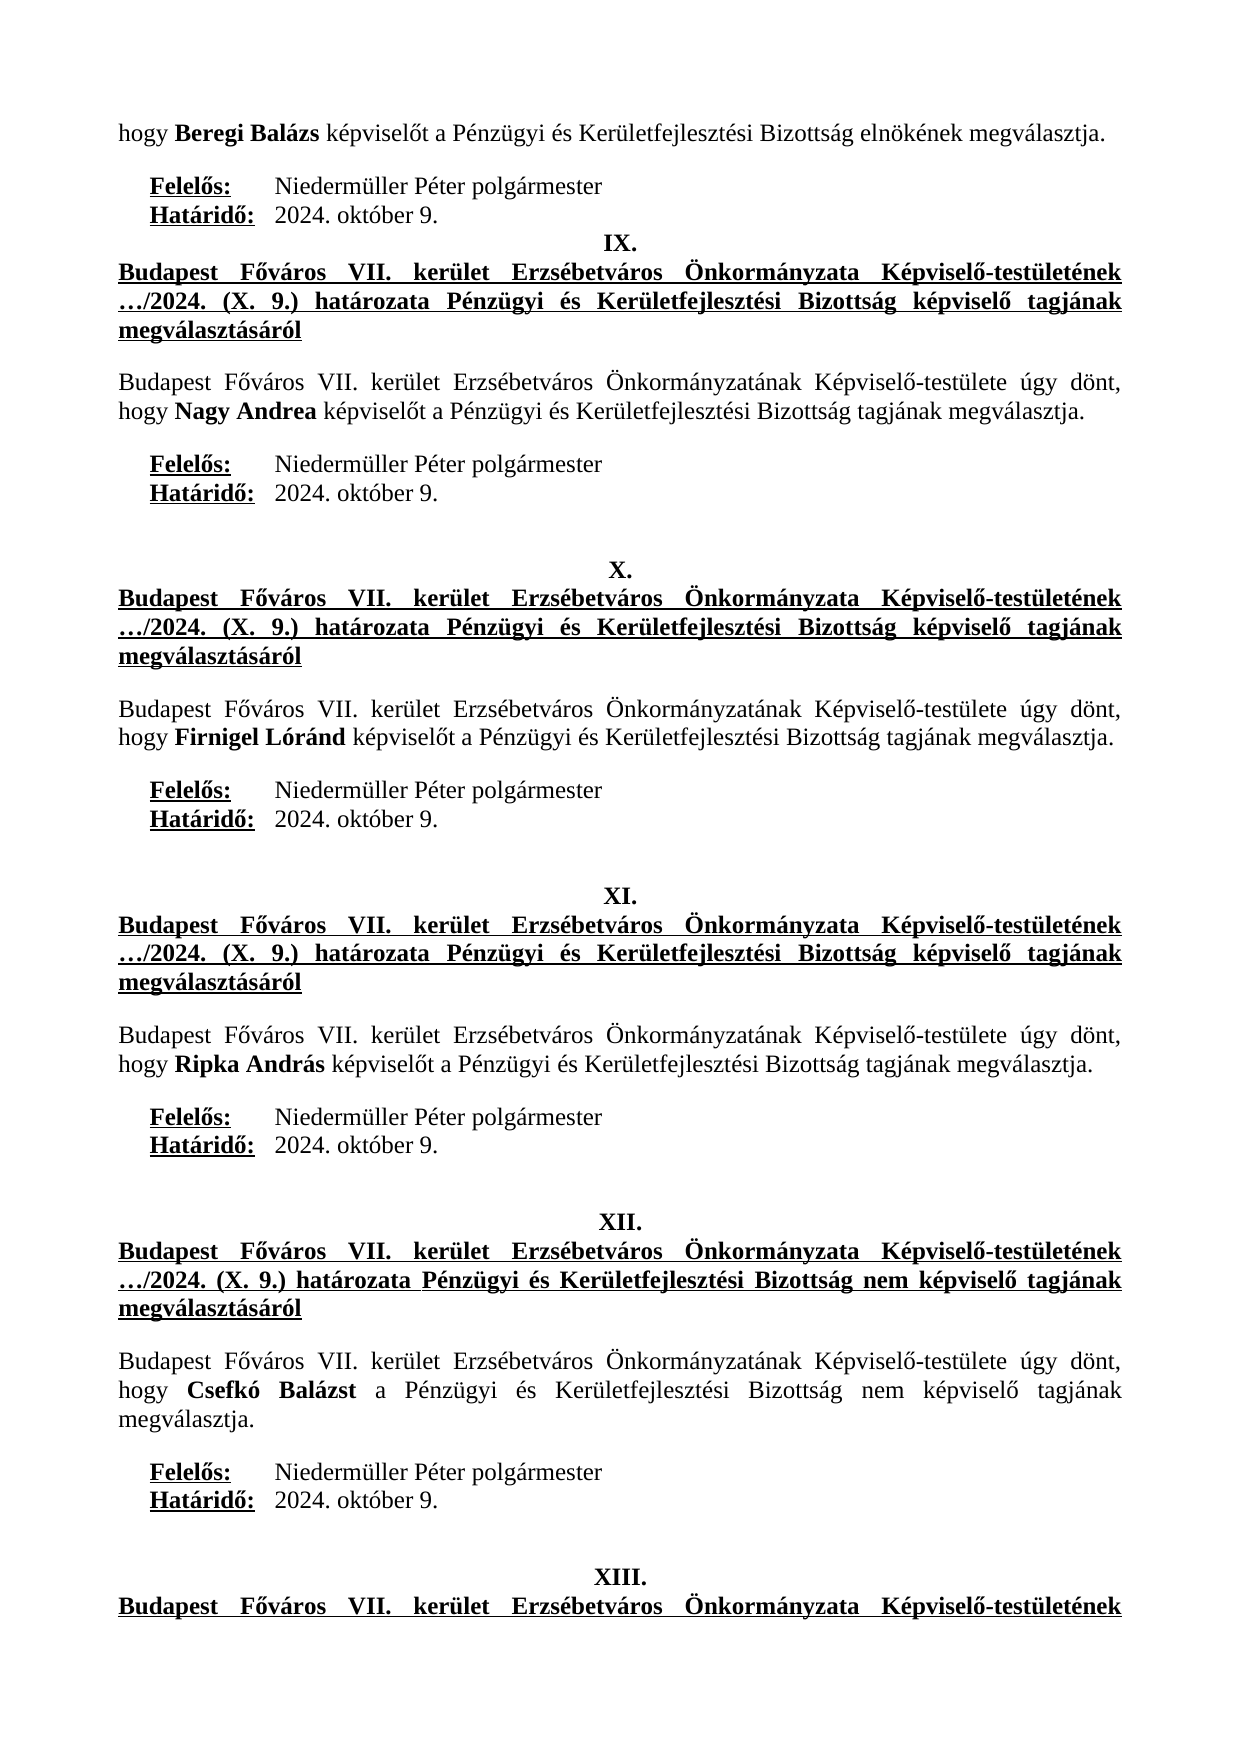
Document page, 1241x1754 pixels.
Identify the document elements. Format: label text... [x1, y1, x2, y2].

text Felelős: Niedermüller Péter polgármester [149, 449, 1122, 478]
text IX. [118, 228, 1122, 257]
text Budapest Főváros VII. kerület Erzsébetváros Önkormányzata Képviselő-testületének …/2024. (X. 9.) határozata Pénzügyi és Kerületfejlesztési Bizottság képviselő tagjának megválasztásáról [118, 284, 1122, 311]
text XI. [118, 881, 1122, 910]
text Budapest Főváros VII. kerület Erzsébetváros Önkormányzatának Képviselő-testülete úgy dönt, hogy Ripka András képviselőt a Pénzügyi és Kerületfejlesztési Bizottság tagjának megválasztja. [118, 1020, 1122, 1077]
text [118, 118, 1122, 147]
text XII. [118, 1207, 1122, 1236]
text Budapest Főváros VII. kerület Erzsébetváros Önkormányzata Képviselő-testületének …/2024. (X. 9.) határozata Pénzügyi és Kerületfejlesztési Bizottság képviselő tagjának megválasztásáról [118, 936, 1122, 963]
text Budapest Főváros VII. kerület Erzsébetváros Önkormányzata Képviselő-testületének …/2024. (X. 9.) határozata Pénzügyi és Kerületfejlesztési Bizottság képviselő tagjának megválasztásáról [118, 610, 1122, 637]
text Felelős: Niedermüller Péter polgármester [149, 171, 1122, 200]
text Budapest Főváros VII. kerület Erzsébetváros Önkormányzata Képviselő-testületének …/2024. (X. 9.) határozata Pénzügyi és Kerületfejlesztési Bizottság képviselő tagjának megválasztásáról [118, 965, 1122, 996]
text Felelős: Niedermüller Péter polgármester [149, 775, 1122, 804]
text Budapest Főváros VII. kerület Erzsébetváros Önkormányzata Képviselő-testületének …/2024. (X. 9.) határozata Pénzügyi és Kerületfejlesztési Bizottság képviselő tagjának megválasztásáról [118, 639, 1122, 670]
text Határidő: 2024. október 9. [149, 200, 1122, 228]
text Határidő: 2024. október 9. [149, 478, 1122, 507]
text Budapest Főváros VII. kerület Erzsébetváros Önkormányzata Képviselő-testületének …/2024. (X. 9.) határozata Pénzügyi és Kerületfejlesztési Bizottság képviselő tagjának megválasztásáról [118, 910, 1122, 935]
text Budapest Főváros VII. kerület Erzsébetváros Önkormányzatának Képviselő-testülete úgy dönt, hogy Firnigel Lóránd képviselőt a Pénzügyi és Kerületfejlesztési Bizottság tagjának megválasztja. [118, 694, 1122, 751]
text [118, 1591, 1122, 1616]
text Határidő: 2024. október 9. [149, 804, 1122, 833]
text Budapest Főváros VII. kerület Erzsébetváros Önkormányzata Képviselő-testületének …/2024. (X. 9.) határozata Pénzügyi és Kerületfejlesztési Bizottság képviselő tagjának megválasztásáról [118, 257, 1122, 282]
text Budapest Főváros VII. kerület Erzsébetváros Önkormányzata Képviselő-testületének …/2024. (X. 9.) határozata Pénzügyi és Kerületfejlesztési Bizottság képviselő tagjának megválasztásáról [118, 583, 1122, 608]
text Budapest Főváros VII. kerület Erzsébetváros Önkormányzatának Képviselő-testülete úgy dönt, hogy Csefkó Balázst a Pénzügyi és Kerületfejlesztési Bizottság nem képviselő tagjának megválasztja. [118, 1346, 1122, 1432]
text XIII. [118, 1562, 1122, 1591]
text Felelős: Niedermüller Péter polgármester [149, 1102, 1122, 1130]
text X. [118, 555, 1122, 583]
text Budapest Főváros VII. kerület Erzsébetváros Önkormányzata Képviselő-testületének …/2024. (X. 9.) határozata Pénzügyi és Kerületfejlesztési Bizottság képviselő tagjának megválasztásáról [118, 312, 1122, 343]
text Határidő: 2024. október 9. [149, 1485, 1122, 1514]
text Budapest Főváros VII. kerület Erzsébetváros Önkormányzatának Képviselő-testülete úgy dönt, hogy Nagy Andrea képviselőt a Pénzügyi és Kerületfejlesztési Bizottság tagjának megválasztja. [118, 367, 1122, 425]
text Felelős: Niedermüller Péter polgármester [149, 1457, 1122, 1485]
text Határidő: 2024. október 9. [149, 1130, 1122, 1159]
